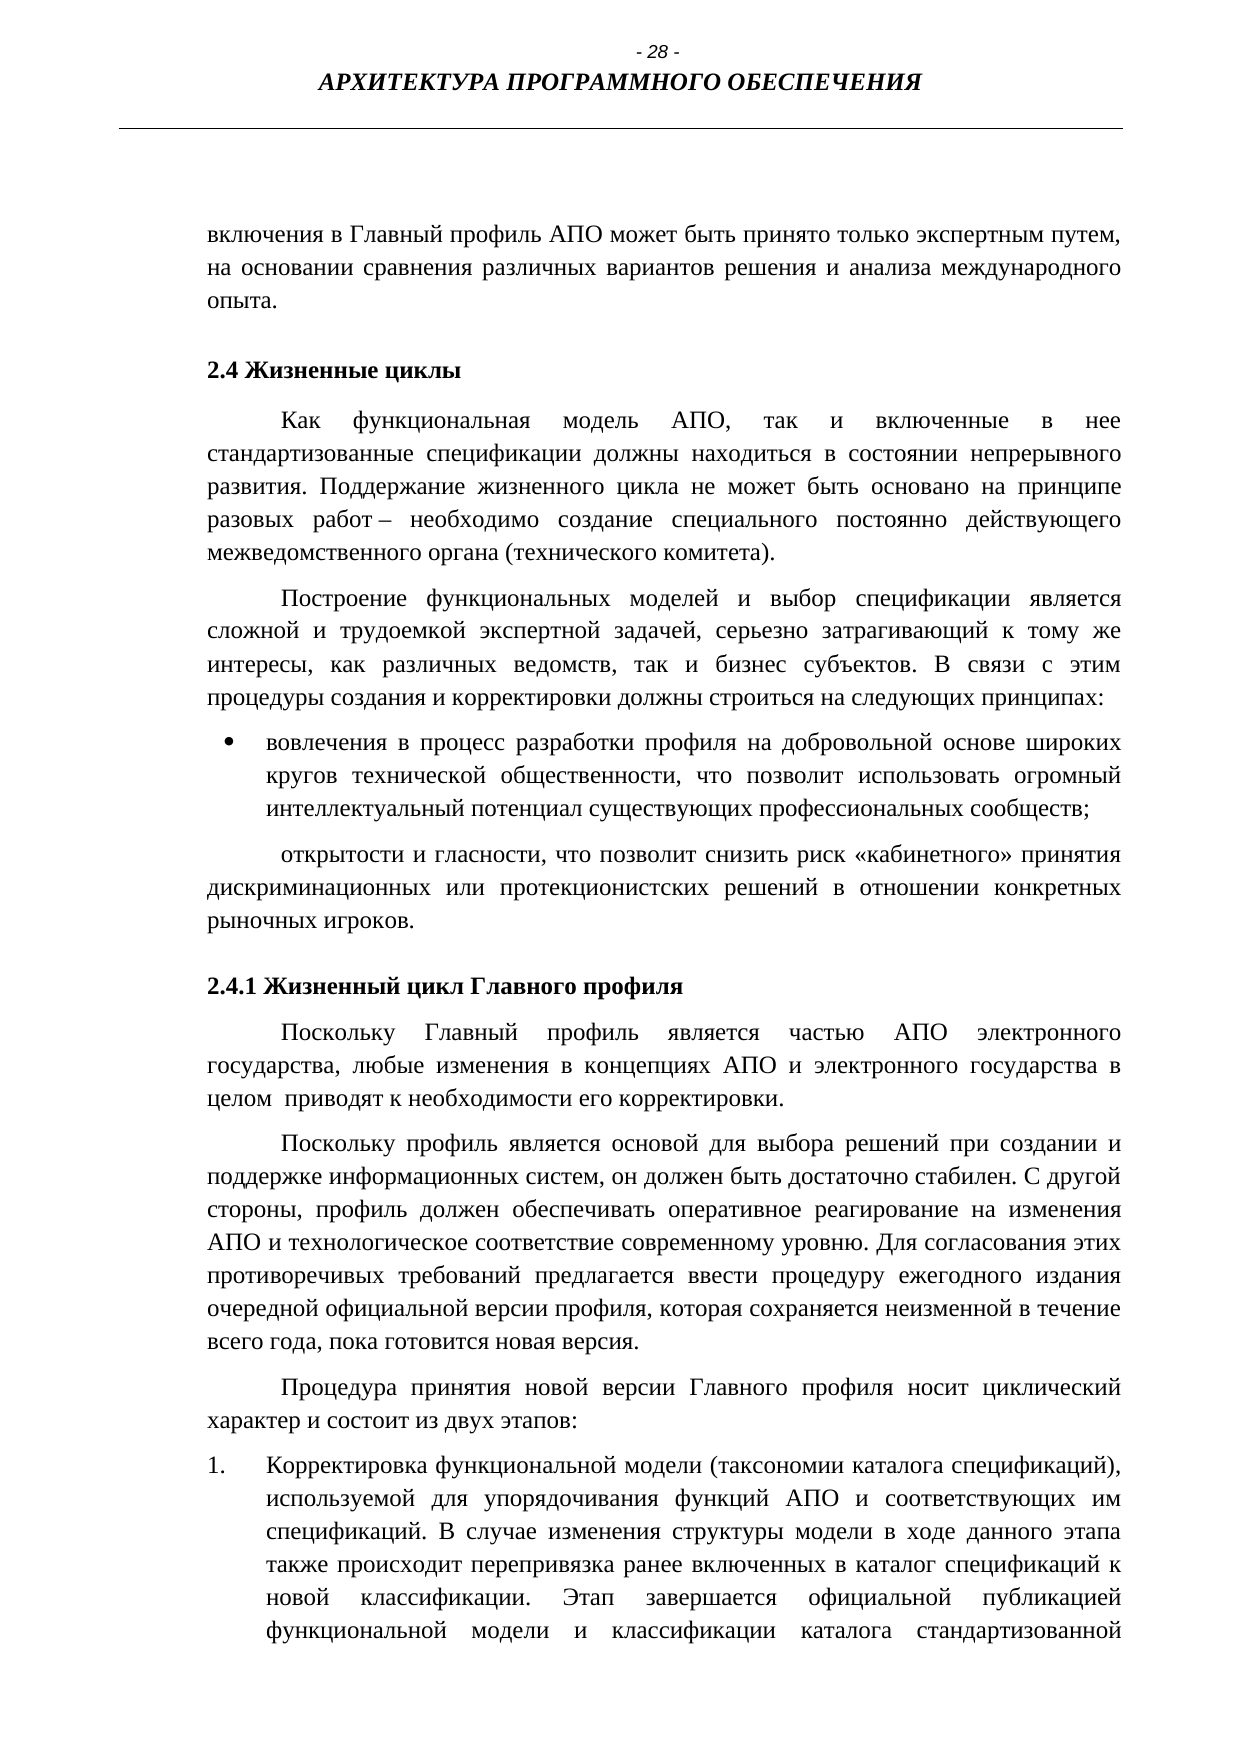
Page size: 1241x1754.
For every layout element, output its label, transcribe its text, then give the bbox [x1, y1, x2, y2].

subtitle Жизненные циклы [207, 355, 1122, 384]
list вовлечения в процесс разработки профиля на добровольной основе широких кругов технической общественности, что позволит использовать огромный интеллектуальный потенциал существующих профессиональных сообществ; [224, 727, 1122, 822]
text Как функциональная модель АПО, так и включенные в нее стандартизованные спецификации должны находиться в состоянии непрерывного развития. Поддержание жизненного цикла не может быть основано на принципе разовых работ – необходимо создание специального постоянно действующего межведомственного органа (технического комитета). [207, 405, 1122, 566]
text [207, 219, 1122, 313]
text Процедура принятия новой версии Главного профиля носит циклический характер и состоит из двух этапов: [207, 1372, 1122, 1434]
text открытости и гласности, что позволит снизить риск «кабинетного» принятия дискриминационных или протекционистских решений в отношении конкретных рыночных игроков. [207, 839, 1122, 933]
text Поскольку Главный профиль является частью АПО электронного государства, любые изменения в концепциях АПО и электронного государства в целом приводят к необходимости его корректировки. [207, 1017, 1122, 1111]
text Построение функциональных моделей и выбор спецификации является сложной и трудоемкой экспертной задачей, серьезно затрагивающий к тому же интересы, как различных ведомств, так и бизнес субъектов. В связи с этим процедуры создания и корректировки должны строиться на следующих принципах: [207, 583, 1122, 710]
text Поскольку профиль является основой для выбора решений при создании и поддержке информационных систем, он должен быть достаточно стабилен. С другой стороны, профиль должен обеспечивать оперативное реагирование на изменения АПО и технологическое соответствие современному уровню. Для согласования этих противоречивых требований предлагается ввести процедуру ежегодного издания очередной официальной версии профиля, которая сохраняется неизменной в течение всего года, пока готовится новая версия. [207, 1128, 1122, 1355]
subtitle Жизненный цикл Главного профиля [207, 971, 1122, 1000]
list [207, 1450, 1122, 1644]
